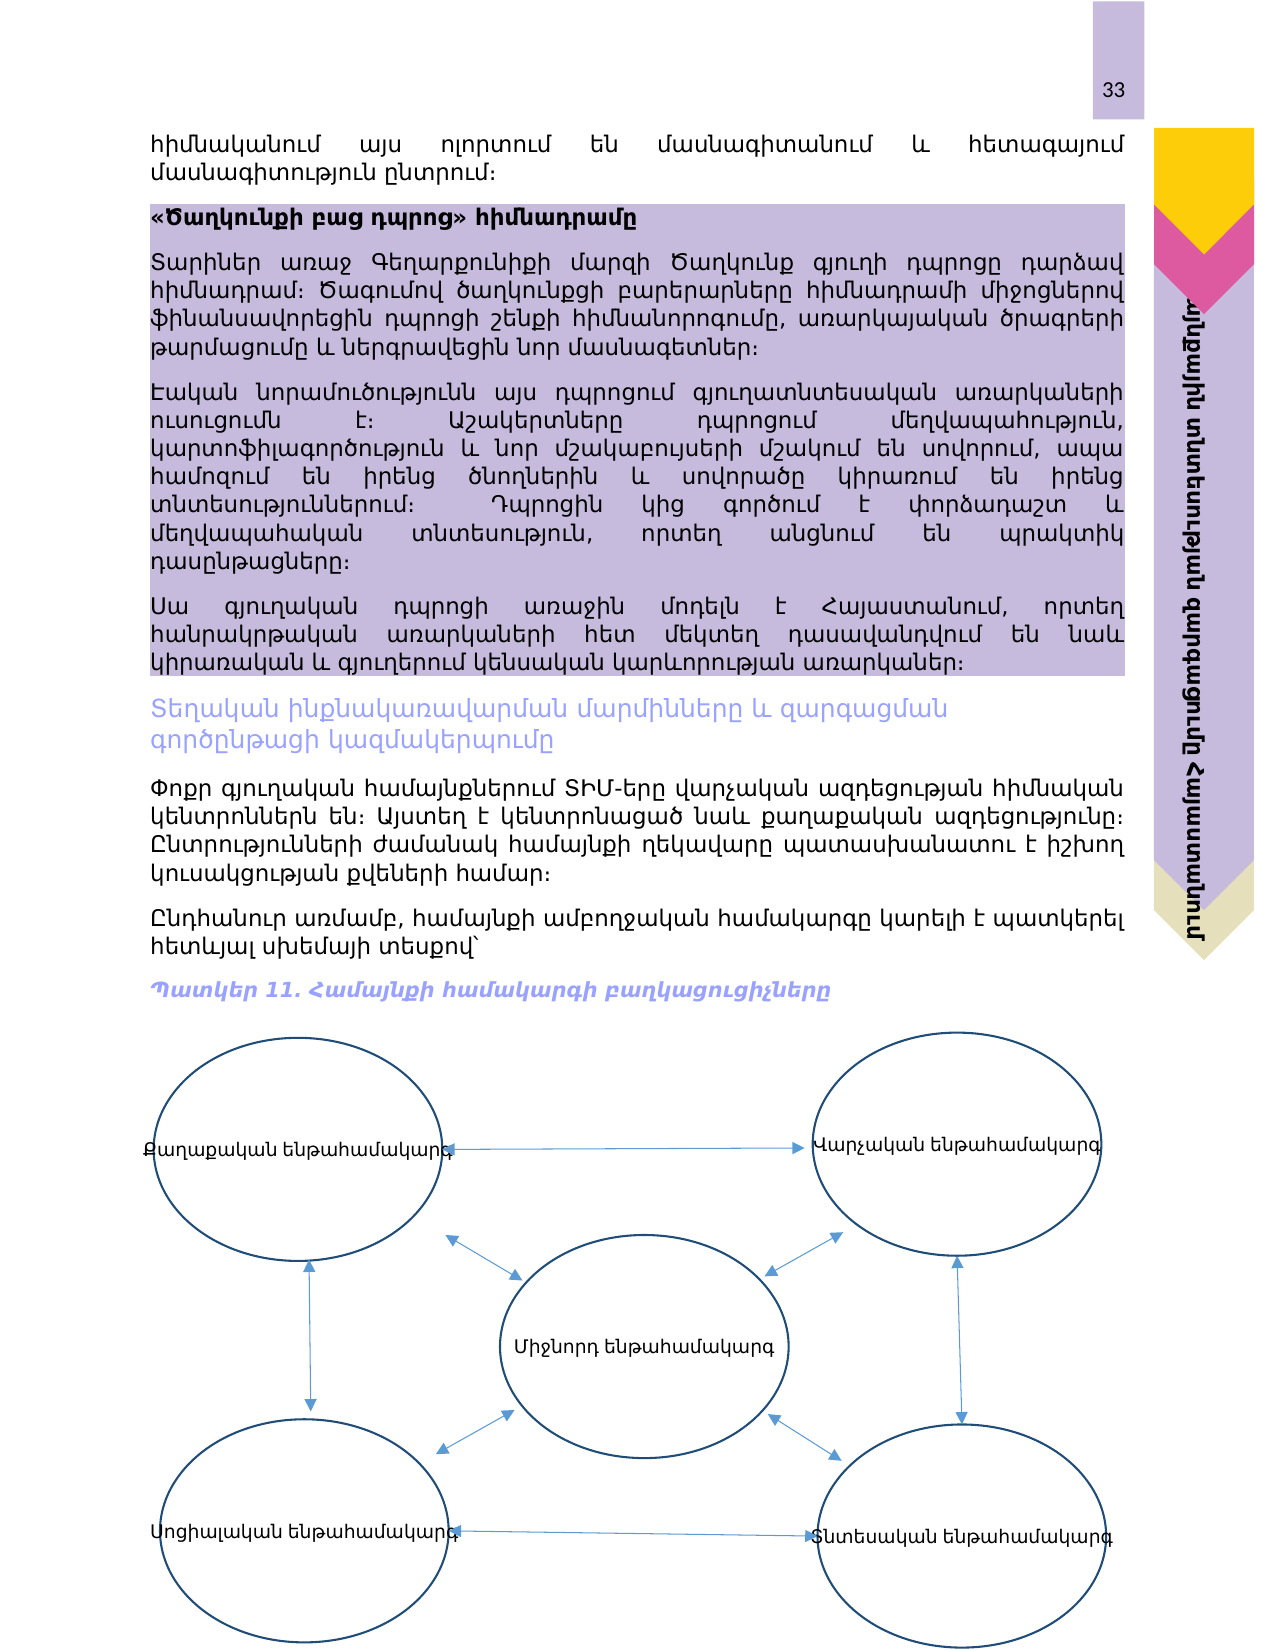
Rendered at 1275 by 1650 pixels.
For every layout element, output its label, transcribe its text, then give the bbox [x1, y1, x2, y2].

text Էական նորամուծությունն այս դպրոցում գյուղատնտեսական առարկաների ուսուցումն է։ Աշակերտները դպրոցում մեղվապահություն, կարտոֆիլագործություն և նոր մշակաբույսերի մշակում են սովորում, ապա համոզում են իրենց ծնողներին և սովորածը կիրառում են իրենց տնտեսություններում։ Դպրոցին կից գործում է փորձադաշտ և մեղվապահական տնտեսություն, որտեղ անցնում են պրակտիկ դասընթացները։ [150, 379, 1125, 575]
text Սա գյուղական դպրոցի առաջին մոդելն է Հայաստանում, որտեղ հանրակրթական առարկաների հետ մեկտեղ դասավանդվում են նաև կիրառական և գյուղերում կենսական կարևորության առարկաներ։ [150, 593, 1125, 676]
text Պատկեր 11. Համայնքի համակարգի բաղկացուցիչները [150, 978, 1125, 1002]
subtitle Տեղական ինքնակառավարման մարմինները և զարգացման գործընթացի կազմակերպումը [150, 694, 1125, 754]
text «Ծաղկունքի բաց դպրոց» հիմնադրամը [150, 204, 1125, 231]
text Տարիներ առաջ Գեղարքունիքի մարզի Ծաղկունք գյուղի դպրոցը դարձավ հիմնադրամ։ Ծագումով ծաղկունքցի բարերարները հիմնադրամի միջոցներով ֆինանսավորեցին դպրոցի շենքի հիմնանորոգումը, առարկայական ծրագրերի թարմացումը և ներգրավեցին նոր մասնագետներ։ [150, 249, 1125, 360]
text Ընդհանուր առմամբ, համայնքի ամբողջական համակարգը կարելի է պատկերել հետևյալ սխեմայի տեսքով՝ [150, 905, 1125, 959]
text Փոքր գյուղական համայնքներում ՏԻՄ-երը վարչական ազդեցության հիմնական կենտրոններն են։ Այստեղ է կենտրոնացած նաև քաղաքական ազդեցությունը։ Ընտրությունների ժամանակ համայնքի ղեկավարը պատասխանատու է իշխող կուսակցության քվեների համար։ [150, 775, 1125, 886]
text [150, 131, 1125, 186]
